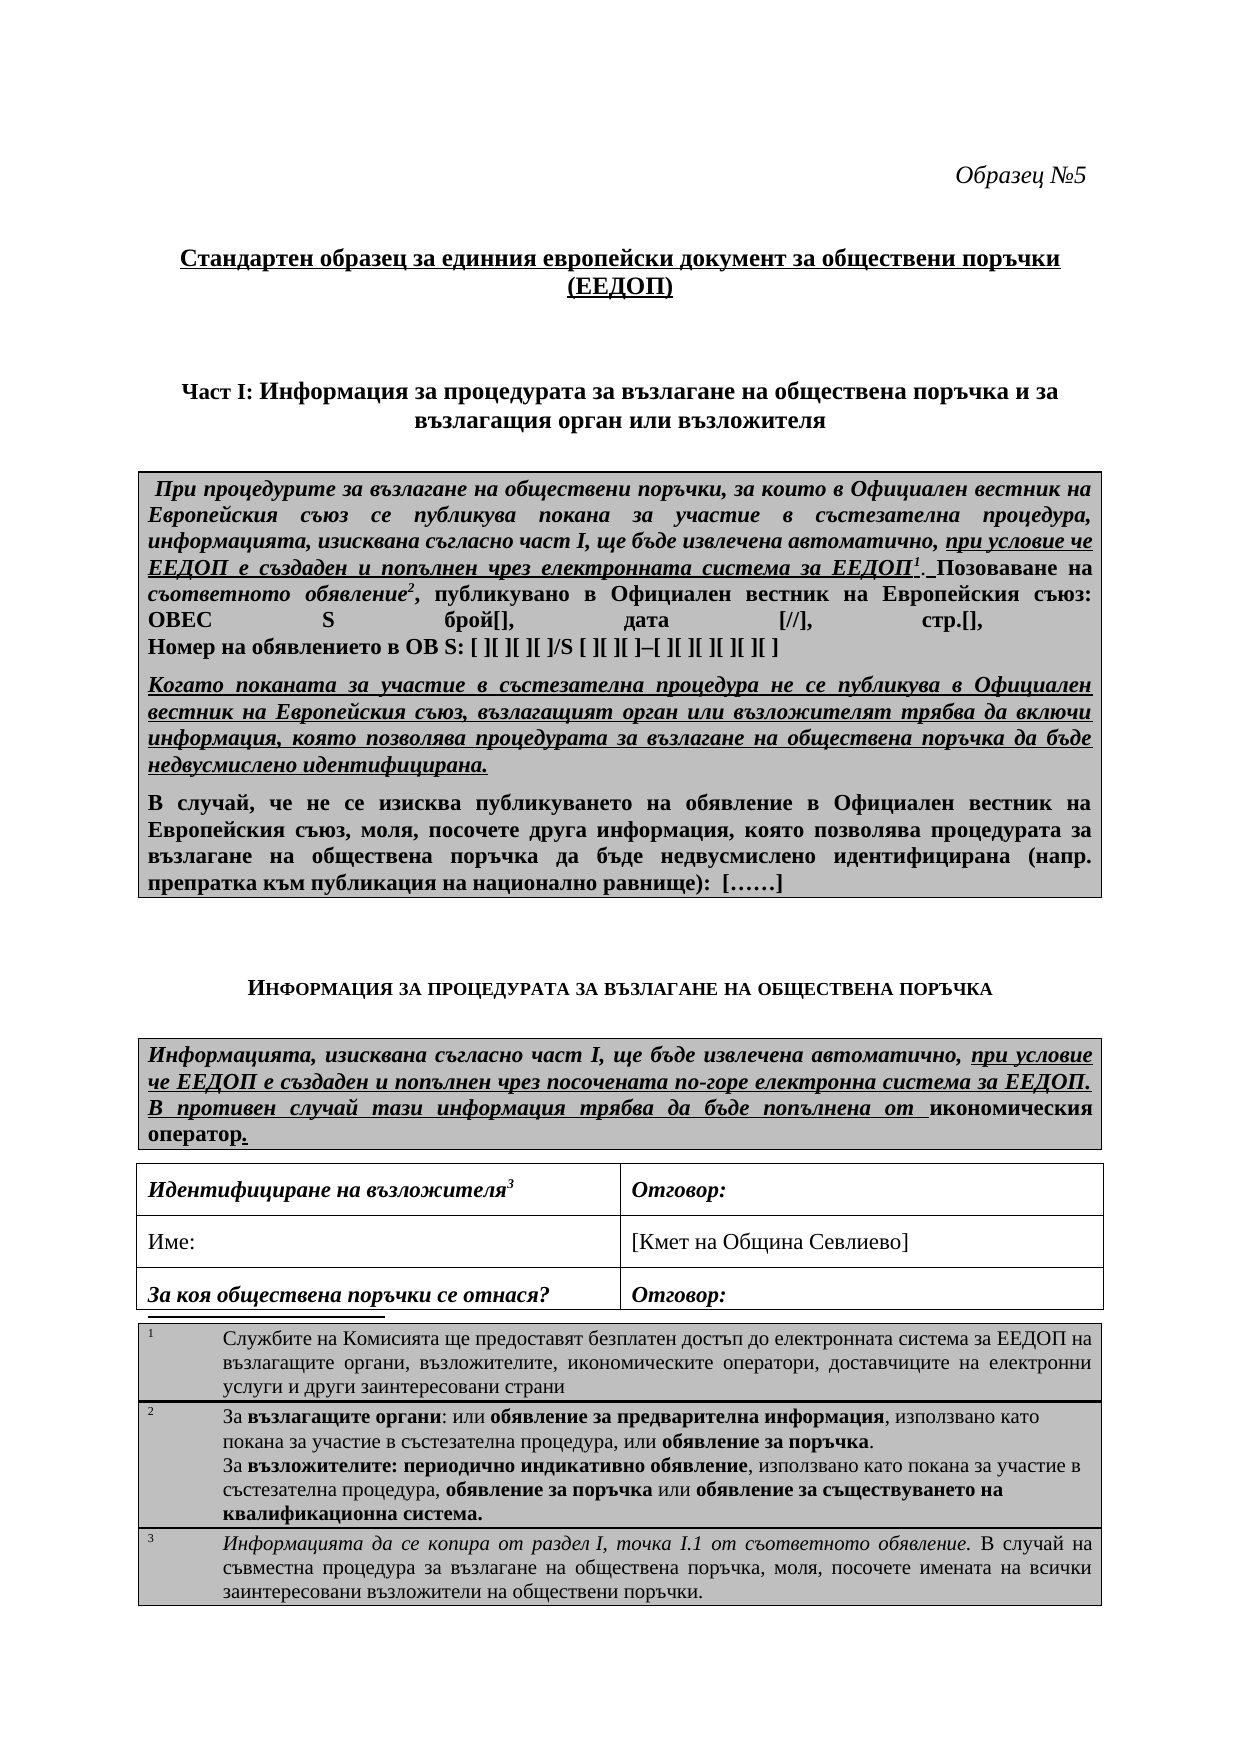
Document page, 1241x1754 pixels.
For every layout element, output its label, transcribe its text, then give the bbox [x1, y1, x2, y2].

text Когато поканата за участие в състезателна процедура не се публикува в Официален вестник на Европейския съюз, възлагащият орган или възложителят трябва да включи информация, която позволява процедурата за възлагане на обществена поръчка да бъде недвусмислено идентифицирана. [139, 668, 1101, 777]
table_cell Отговор: [621, 1268, 1103, 1309]
table_cell [Кмет на Община Севлиево] [621, 1216, 1103, 1267]
text Образец №5 [148, 160, 1093, 189]
text При процедурите за възлагане на обществени поръчки, за които в Официален вестник на Европейския съюз се публикува покана за участие в състезателна процедура, информацията, изисквана съгласно част I, ще бъде извлечена автоматично, при условие че ЕЕДОП е създаден и попълнен чрез електронната система за ЕЕДОП. Позоваване на съответното обявление, публикувано в Официален вестник на Европейския съюз: OВEС S брой[], дата [//], стр.[], Номер на обявлението в ОВ S: [ ][ ][ ][ ]/S [ ][ ][ ]–[ ][ ][ ][ ][ ][ ] [139, 473, 1101, 659]
text Стандартен образец за единния европейски документ за обществени поръчки (ЕЕДОП) [148, 243, 1093, 300]
text Информацията, изисквана съгласно част I, ще бъде извлечена автоматично, при условие че ЕЕДОП е създаден и попълнен чрез посочената по-горе електронна система за ЕЕДОП. В противен случай тази информация трябва да бъде попълнена от икономическия оператор. [139, 1039, 1101, 1149]
title Част І: Информация за процедурата за възлагане на обществена поръчка и за възлагащия орган или възложителя [148, 376, 1093, 434]
title Информация за процедурата за възлагане на обществена поръчка [148, 974, 1093, 1001]
table_header Идентифициране на възложителя [137, 1164, 620, 1215]
text В случай, че не се изисква публикуването на обявление в Официален вестник на Европейския съюз, моля, посочете друга информация, която позволява процедурата за възлагане на обществена поръчка да бъде недвусмислено идентифицирана (напр. препратка към публикация на национално равнище): [……] [139, 786, 1101, 897]
table_cell Име: [137, 1216, 620, 1267]
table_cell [137, 1268, 620, 1309]
table_header Отговор: [621, 1164, 1103, 1215]
